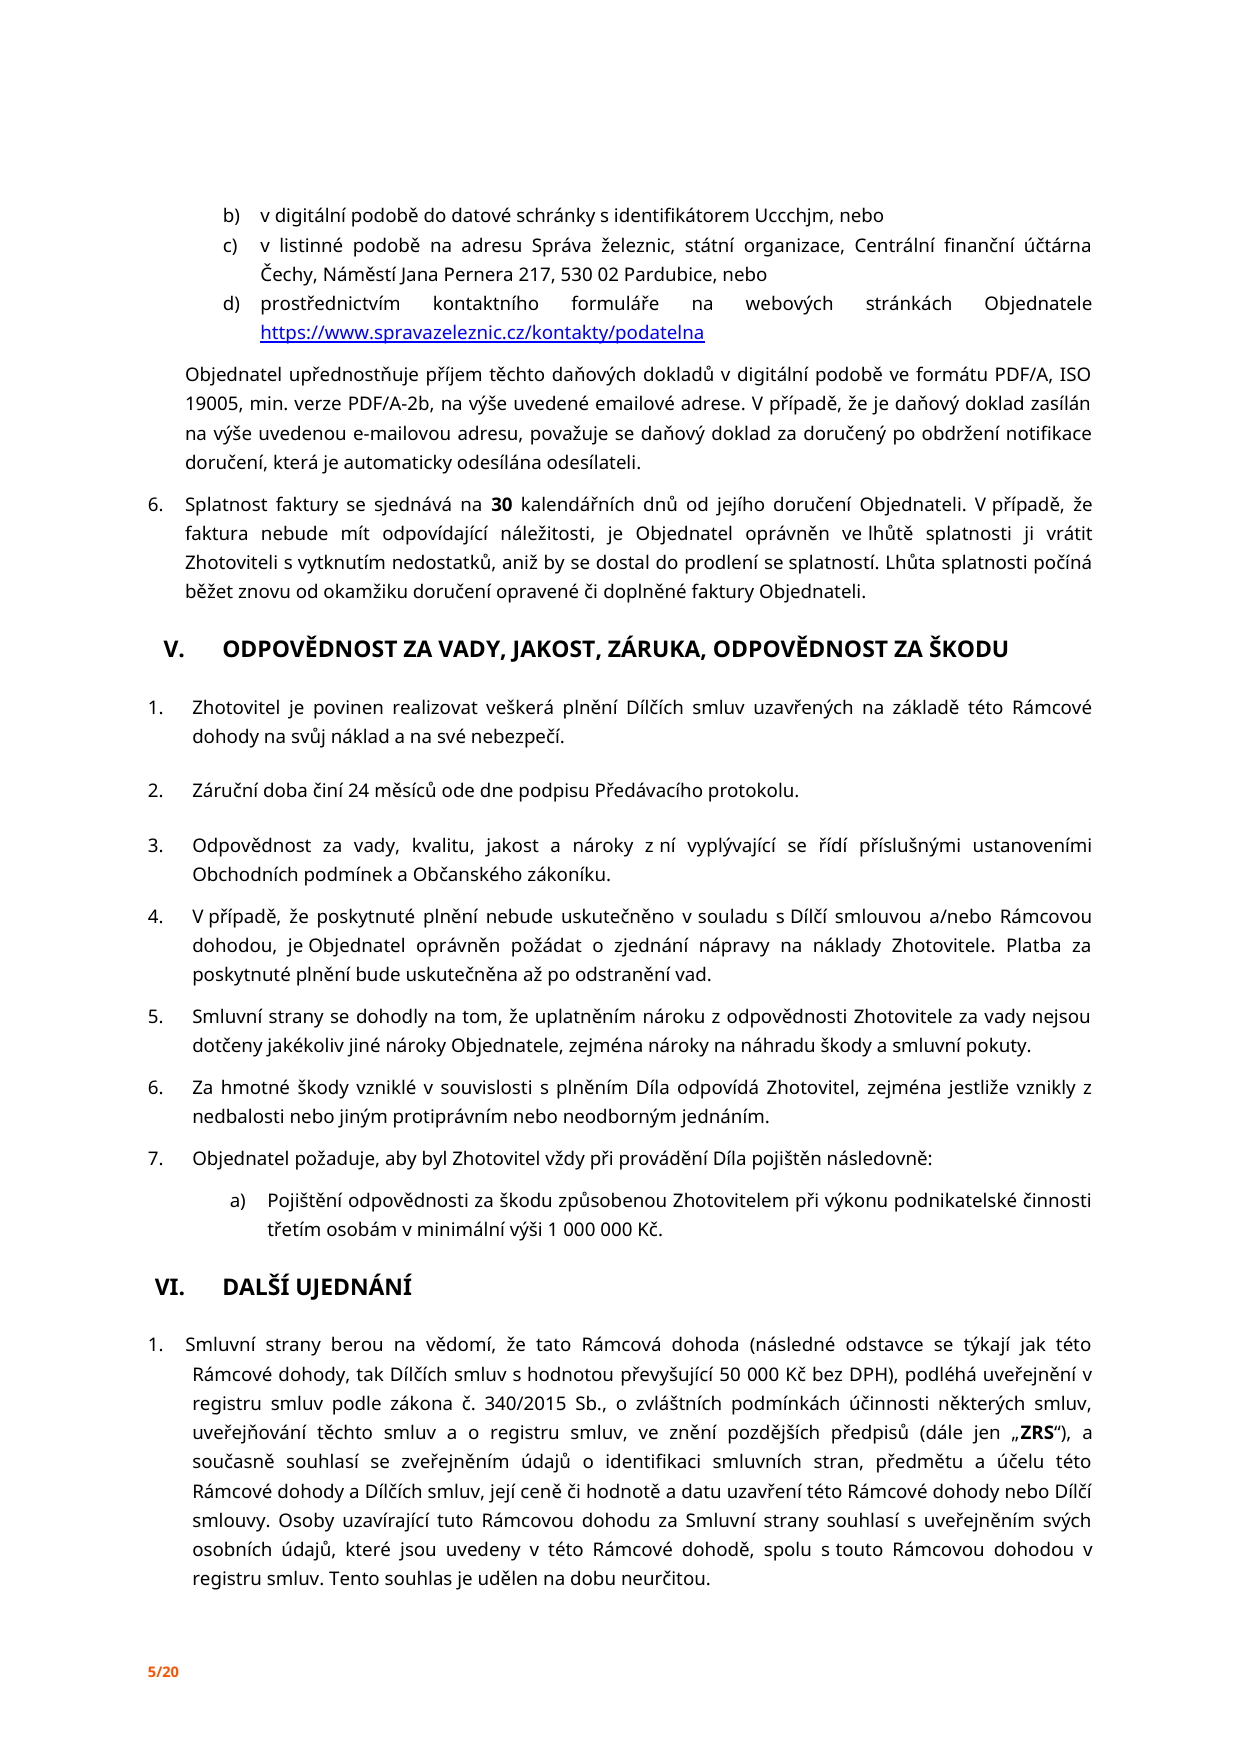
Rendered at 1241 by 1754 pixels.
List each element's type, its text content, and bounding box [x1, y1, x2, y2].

list Odpovědnost za vady, kvalitu, jakost a nároky z ní vyplývající se řídí příslušnými ustanoveními Obchodních podmínek a Občanského zákoníku. [148, 832, 1093, 887]
list Pojištění odpovědnosti za škodu způsobenou Zhotovitelem při výkonu podnikatelské činnosti třetím osobám v minimální výši 1 000 000 Kč. [229, 1187, 1093, 1242]
list v listinné podobě na adresu Správa železnic, státní organizace, Centrální finanční účtárna Čechy, Náměstí Jana Pernera 217, 530 02 Pardubice, nebo [223, 232, 1093, 287]
text Objednatel upřednostňuje příjem těchto daňových dokladů v digitální podobě ve formátu PDF/A, ISO 19005, min. verze PDF/A-2b, na výše uvedené emailové adrese. V případě, že je daňový doklad zasílán na výše uvedenou e-mailovou adresu, považuje se daňový doklad za doručený po obdržení notifikace doručení, která je automaticky odesílána odesílateli. [185, 361, 1093, 475]
list ODPOVĚDNOST ZA VADY, JAKOST, ZÁRUKA, ODPOVĚDNOST ZA ŠKODU [185, 633, 1093, 664]
list v digitální podobě do datové schránky s identifikátorem Uccchjm, nebo [223, 203, 1093, 228]
list prostřednictvím kontaktního formuláře na webových stránkách Objednatele https://www.spravazeleznic.cz/kontakty/podatelna [223, 290, 1093, 345]
list Splatnost faktury se sjednává na 30 kalendářních dnů od jejího doručení Objednateli. V případě, že faktura nebude mít odpovídající náležitosti, je Objednatel oprávněn ve lhůtě splatnosti ji vrátit Zhotoviteli s vytknutím nedostatků, aniž by se dostal do prodlení se splatností. Lhůta splatnosti počíná běžet znovu od okamžiku doručení opravené či doplněné faktury Objednateli. [148, 491, 1093, 604]
list Smluvní strany se dohodly na tom, že uplatněním nároku z odpovědnosti Zhotovitele za vady nejsou dotčeny jakékoliv jiné nároky Objednatele, zejména nároky na náhradu škody a smluvní pokuty. [148, 1003, 1093, 1058]
list DALŠÍ UJEDNÁNÍ [185, 1271, 1093, 1302]
list Za hmotné škody vzniklé v souvislosti s plněním Díla odpovídá Zhotovitel, zejména jestliže vznikly z nedbalosti nebo jiným protiprávním nebo neodborným jednáním. [148, 1074, 1093, 1129]
list V případě, že poskytnuté plnění nebude uskutečněno v souladu s Dílčí smlouvou a/nebo Rámcovou dohodou, je Objednatel oprávněn požádat o zjednání nápravy na náklady Zhotovitele. Platba za poskytnuté plnění bude uskutečněna až po odstranění vad. [148, 903, 1093, 987]
list Zhotovitel je povinen realizovat veškerá plnění Dílčích smluv uzavřených na základě této Rámcové dohody na svůj náklad a na své nebezpečí. [148, 694, 1093, 749]
list Smluvní strany berou na vědomí, že tato Rámcová dohoda (následné odstavce se týkají jak této Rámcové dohody, tak Dílčích smluv s hodnotou převyšující 50 000 Kč bez DPH), podléhá uveřejnění v registru smluv podle zákona č. 340/2015 Sb., o zvláštních podmínkách účinnosti některých smluv, uveřejňování těchto smluv a o registru smluv, ve znění pozdějších předpisů (dále jen „ZRS“), a současně souhlasí se zveřejněním údajů o identifikaci smluvních stran, předmětu a účelu této Rámcové dohody a Dílčích smluv, její ceně či hodnotě a datu uzavření této Rámcové dohody nebo Dílčí smlouvy. Osoby uzavírající tuto Rámcovou dohodu za Smluvní strany souhlasí s uveřejněním svých osobních údajů, které jsou uvedeny v této Rámcové dohodě, spolu s touto Rámcovou dohodou v registru smluv. Tento souhlas je udělen na dobu neurčitou. [148, 1332, 1093, 1591]
list Objednatel požaduje, aby byl Zhotovitel vždy při provádění Díla pojištěn následovně: [148, 1145, 1093, 1171]
list Záruční doba činí 24 měsíců ode dne podpisu Předávacího protokolu. [148, 778, 1093, 803]
